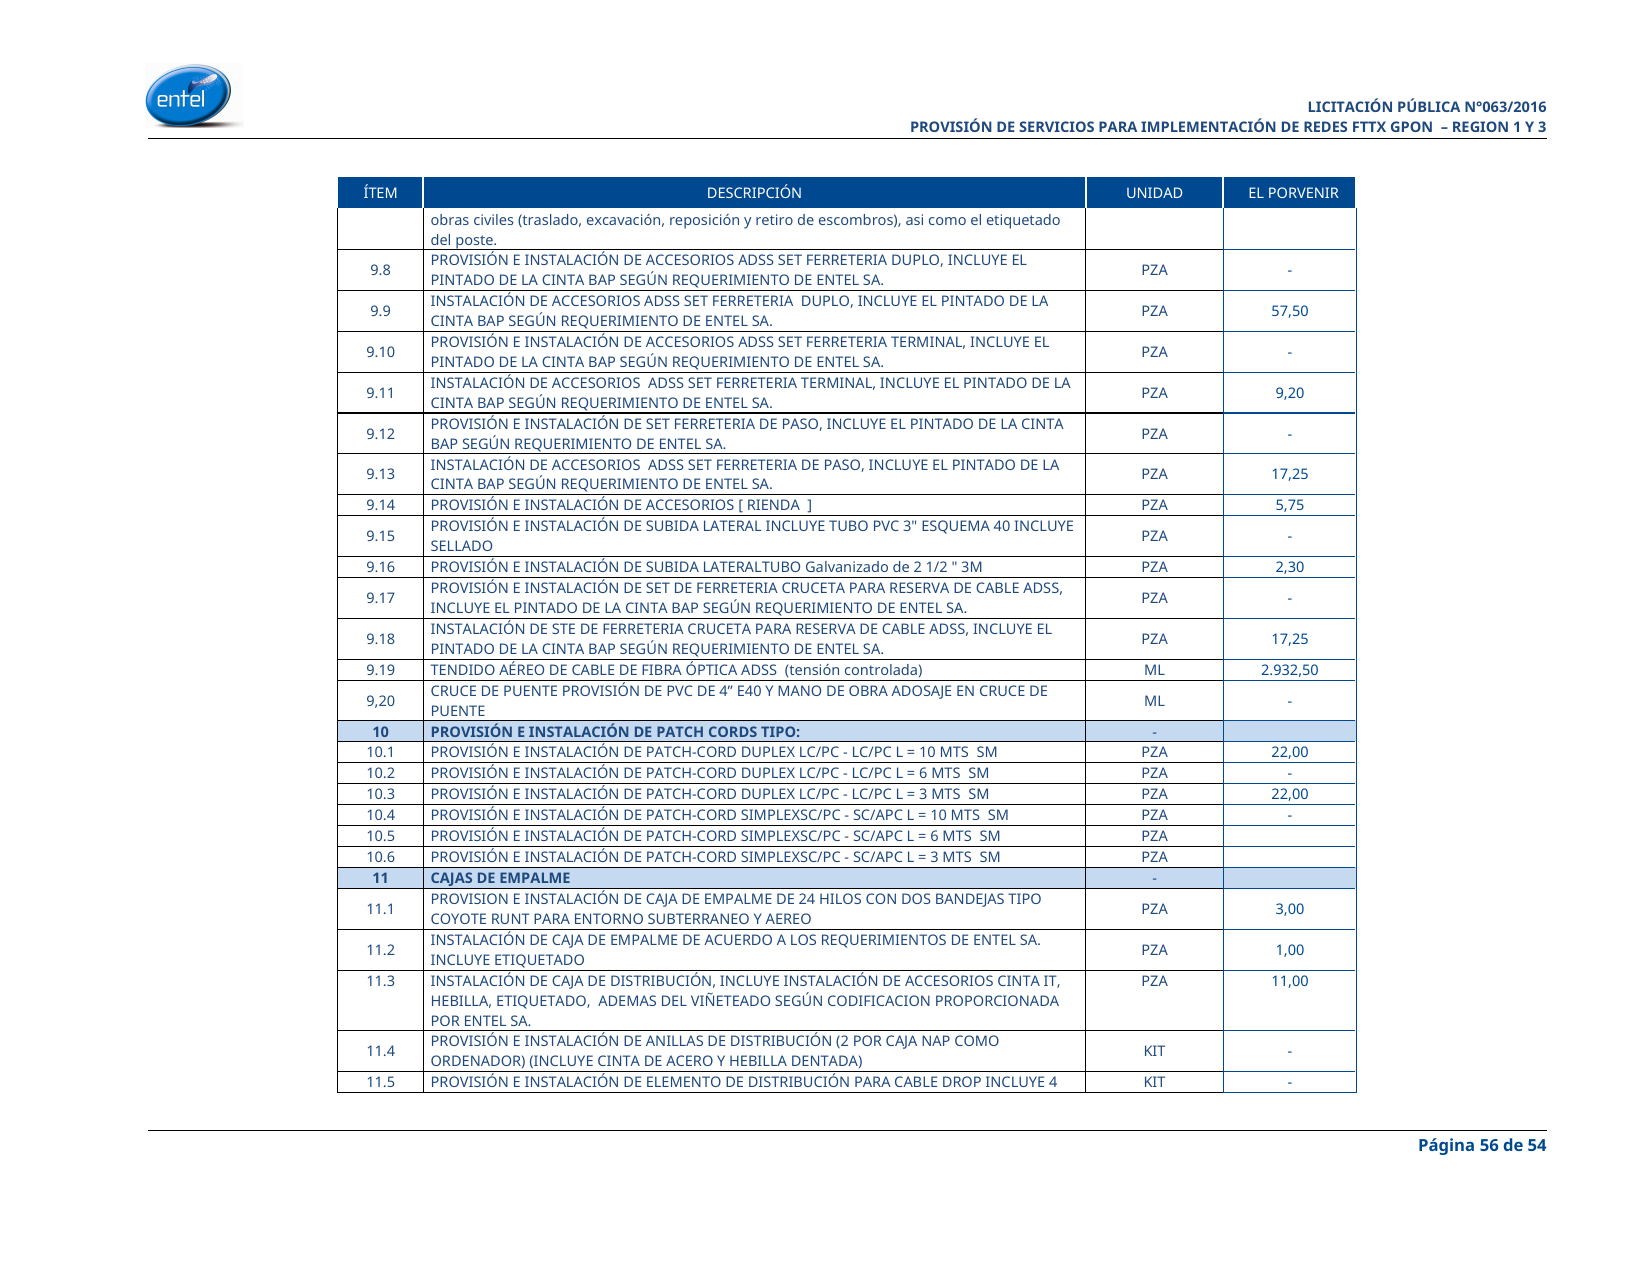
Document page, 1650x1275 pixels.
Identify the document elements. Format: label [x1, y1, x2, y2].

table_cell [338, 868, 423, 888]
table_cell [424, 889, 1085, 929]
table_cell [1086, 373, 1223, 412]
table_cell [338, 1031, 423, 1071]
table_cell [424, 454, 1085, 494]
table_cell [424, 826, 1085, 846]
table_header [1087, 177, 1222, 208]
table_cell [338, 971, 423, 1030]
picture [145, 63, 244, 128]
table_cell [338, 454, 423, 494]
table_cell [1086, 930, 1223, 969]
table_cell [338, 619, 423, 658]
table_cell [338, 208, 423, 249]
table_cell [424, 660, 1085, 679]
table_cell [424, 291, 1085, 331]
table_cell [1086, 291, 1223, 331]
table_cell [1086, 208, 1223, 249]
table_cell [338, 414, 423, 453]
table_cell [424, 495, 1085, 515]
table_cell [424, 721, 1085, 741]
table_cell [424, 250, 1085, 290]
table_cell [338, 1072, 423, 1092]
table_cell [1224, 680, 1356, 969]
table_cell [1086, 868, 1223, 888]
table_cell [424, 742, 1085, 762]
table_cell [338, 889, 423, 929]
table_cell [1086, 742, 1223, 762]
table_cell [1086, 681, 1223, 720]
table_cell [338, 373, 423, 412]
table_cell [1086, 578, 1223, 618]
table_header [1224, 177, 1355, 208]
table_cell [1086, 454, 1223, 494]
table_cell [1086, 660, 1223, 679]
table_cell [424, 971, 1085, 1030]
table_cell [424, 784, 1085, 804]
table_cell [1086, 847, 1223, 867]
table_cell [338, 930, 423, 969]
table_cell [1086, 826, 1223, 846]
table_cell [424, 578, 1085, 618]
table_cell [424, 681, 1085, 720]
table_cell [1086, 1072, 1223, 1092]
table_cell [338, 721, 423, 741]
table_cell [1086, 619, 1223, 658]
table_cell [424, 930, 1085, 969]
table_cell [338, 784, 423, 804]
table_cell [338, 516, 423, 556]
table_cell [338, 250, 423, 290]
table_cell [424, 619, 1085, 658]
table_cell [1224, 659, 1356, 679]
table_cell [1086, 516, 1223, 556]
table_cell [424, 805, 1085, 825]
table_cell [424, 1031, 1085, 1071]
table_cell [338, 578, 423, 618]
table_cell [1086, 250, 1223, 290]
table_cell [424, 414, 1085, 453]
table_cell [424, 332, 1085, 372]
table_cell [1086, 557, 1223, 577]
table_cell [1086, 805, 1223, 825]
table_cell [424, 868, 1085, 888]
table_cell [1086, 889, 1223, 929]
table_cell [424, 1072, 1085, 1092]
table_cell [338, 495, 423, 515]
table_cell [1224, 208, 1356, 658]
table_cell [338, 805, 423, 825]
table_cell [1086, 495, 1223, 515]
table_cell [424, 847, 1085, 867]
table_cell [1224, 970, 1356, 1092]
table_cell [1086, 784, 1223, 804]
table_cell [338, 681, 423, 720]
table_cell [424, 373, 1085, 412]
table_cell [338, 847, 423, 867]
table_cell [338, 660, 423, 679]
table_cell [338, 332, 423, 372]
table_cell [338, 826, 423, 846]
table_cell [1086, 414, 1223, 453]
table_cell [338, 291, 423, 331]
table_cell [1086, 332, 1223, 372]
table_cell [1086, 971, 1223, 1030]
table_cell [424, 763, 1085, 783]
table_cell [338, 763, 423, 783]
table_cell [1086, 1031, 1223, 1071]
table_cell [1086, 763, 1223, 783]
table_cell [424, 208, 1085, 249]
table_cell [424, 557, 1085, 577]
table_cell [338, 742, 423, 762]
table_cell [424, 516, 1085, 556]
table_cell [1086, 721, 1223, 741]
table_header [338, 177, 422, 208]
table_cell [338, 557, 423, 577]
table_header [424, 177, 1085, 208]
